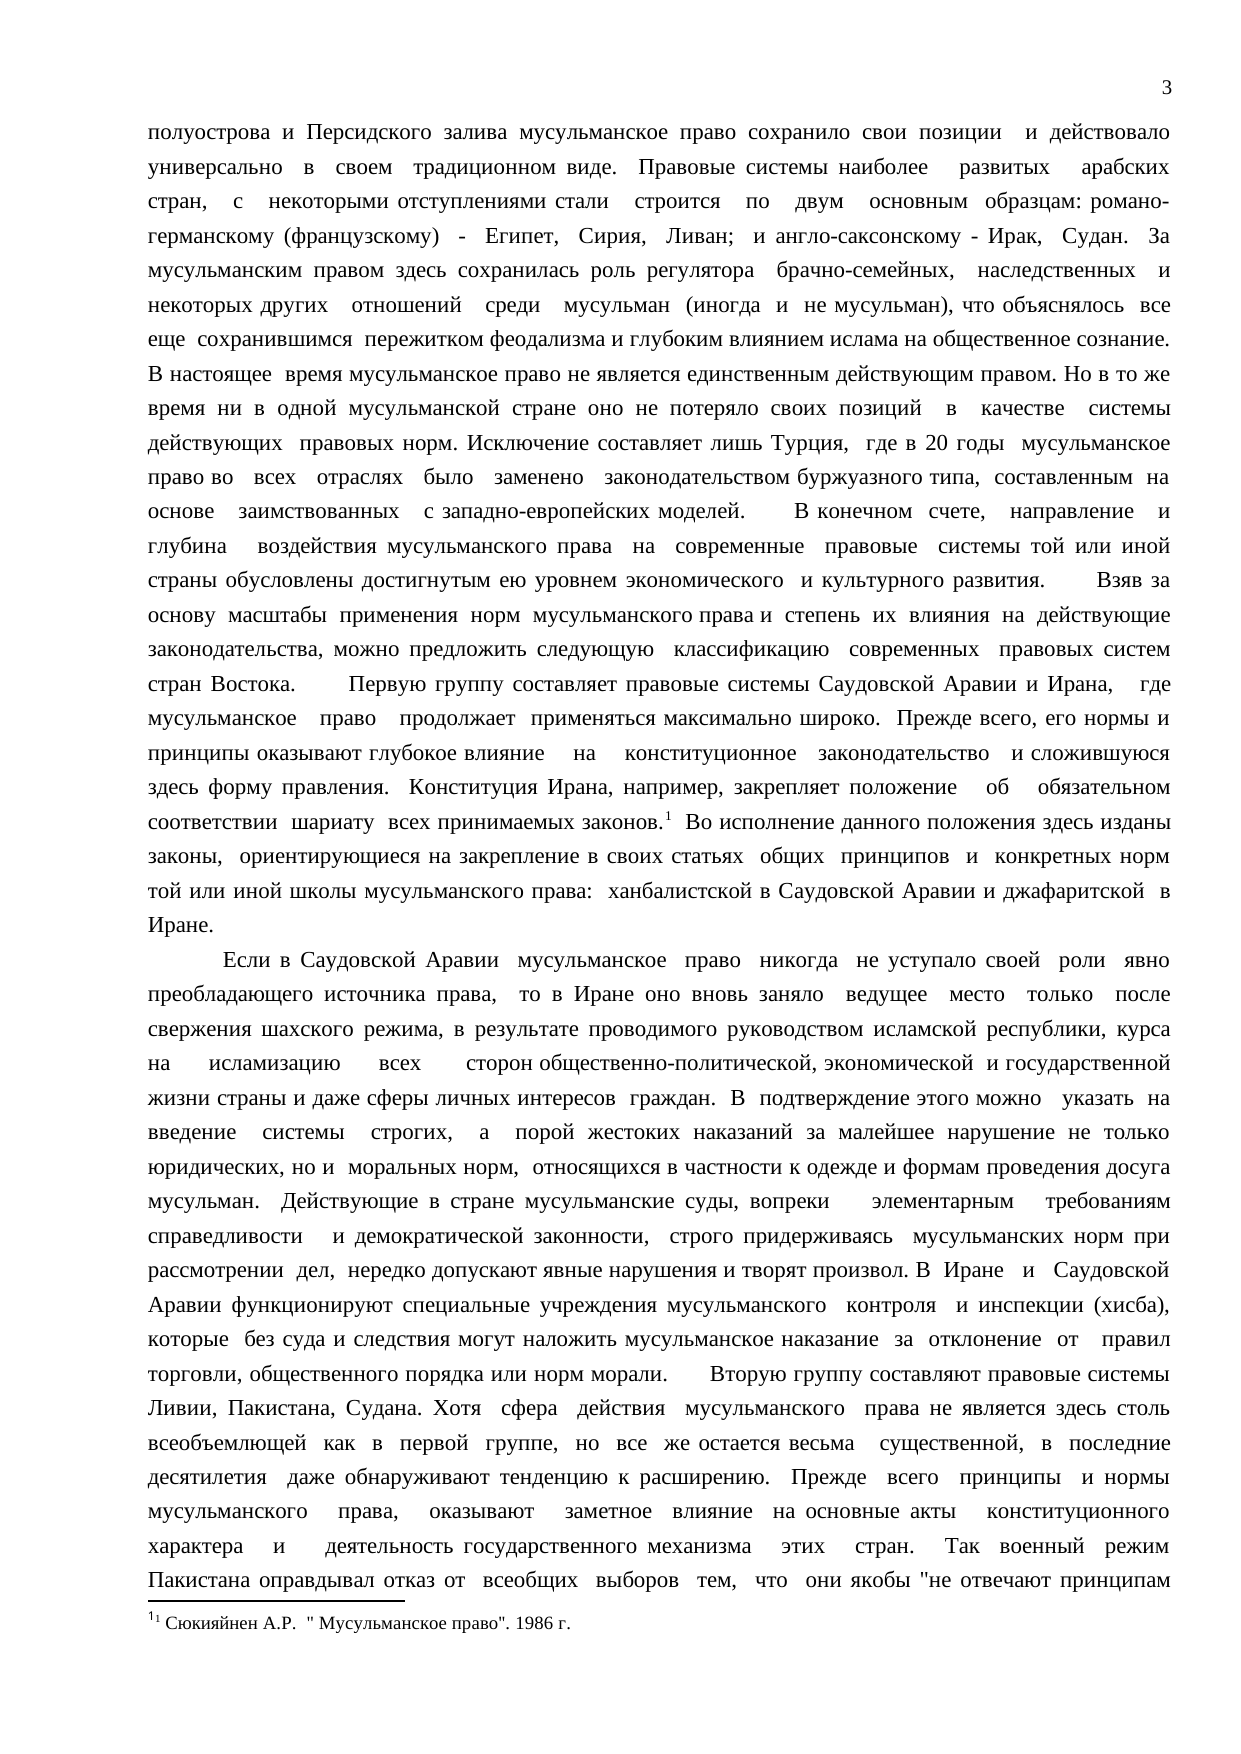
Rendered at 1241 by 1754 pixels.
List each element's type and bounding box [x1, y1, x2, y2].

text [148, 946, 1172, 1593]
text [148, 118, 1172, 938]
